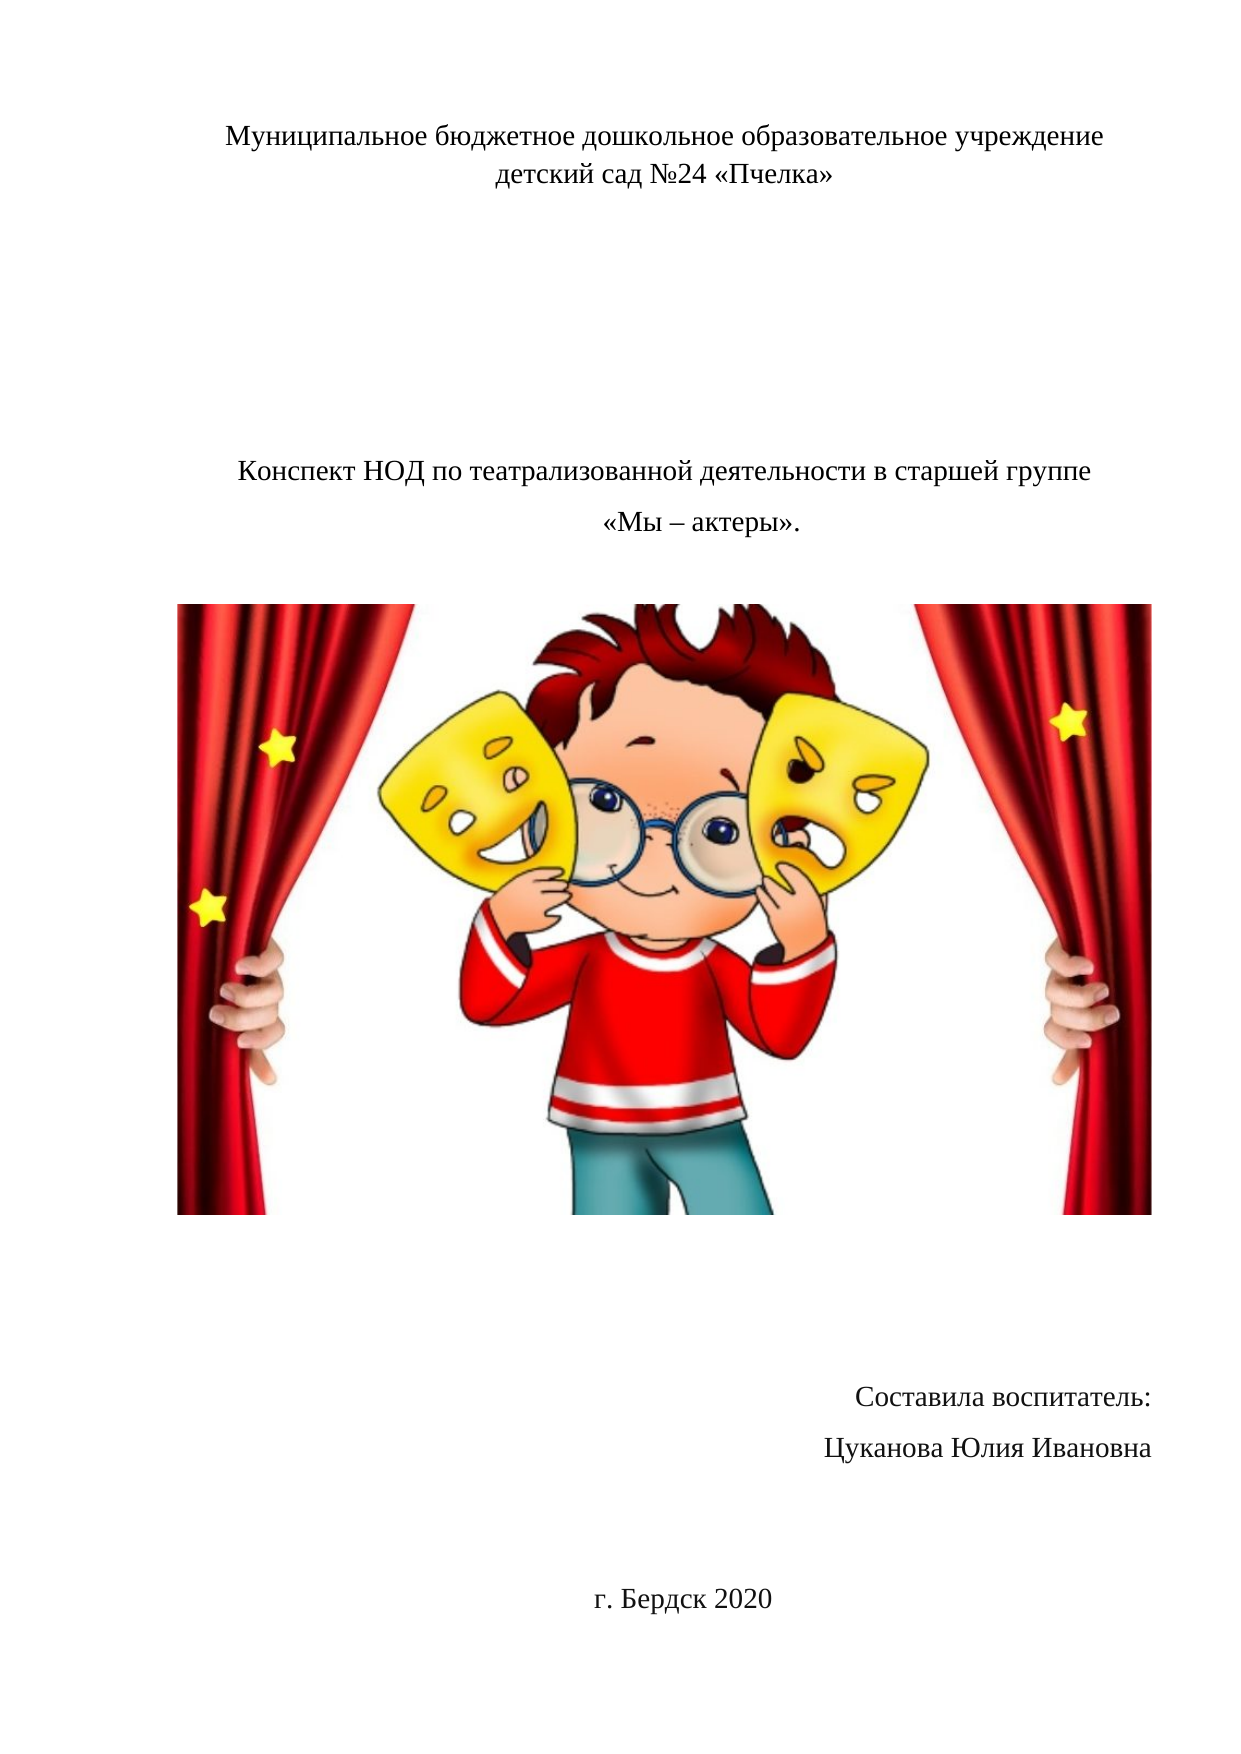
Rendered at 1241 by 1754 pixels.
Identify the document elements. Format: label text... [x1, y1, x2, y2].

text «Мы – актеры». [177, 504, 1152, 537]
text Муниципальное бюджетное дошкольное образовательное учреждение детский сад №24 «Пчелка» [177, 118, 1152, 190]
picture [177, 604, 1152, 1215]
text Составила воспитатель: [177, 1379, 1152, 1413]
text Цуканова Юлия Ивановна [177, 1430, 1152, 1463]
text г. Бердск 2020 [177, 1581, 1152, 1614]
text Конспект НОД по театрализованной деятельности в старшей группе [177, 453, 1152, 487]
